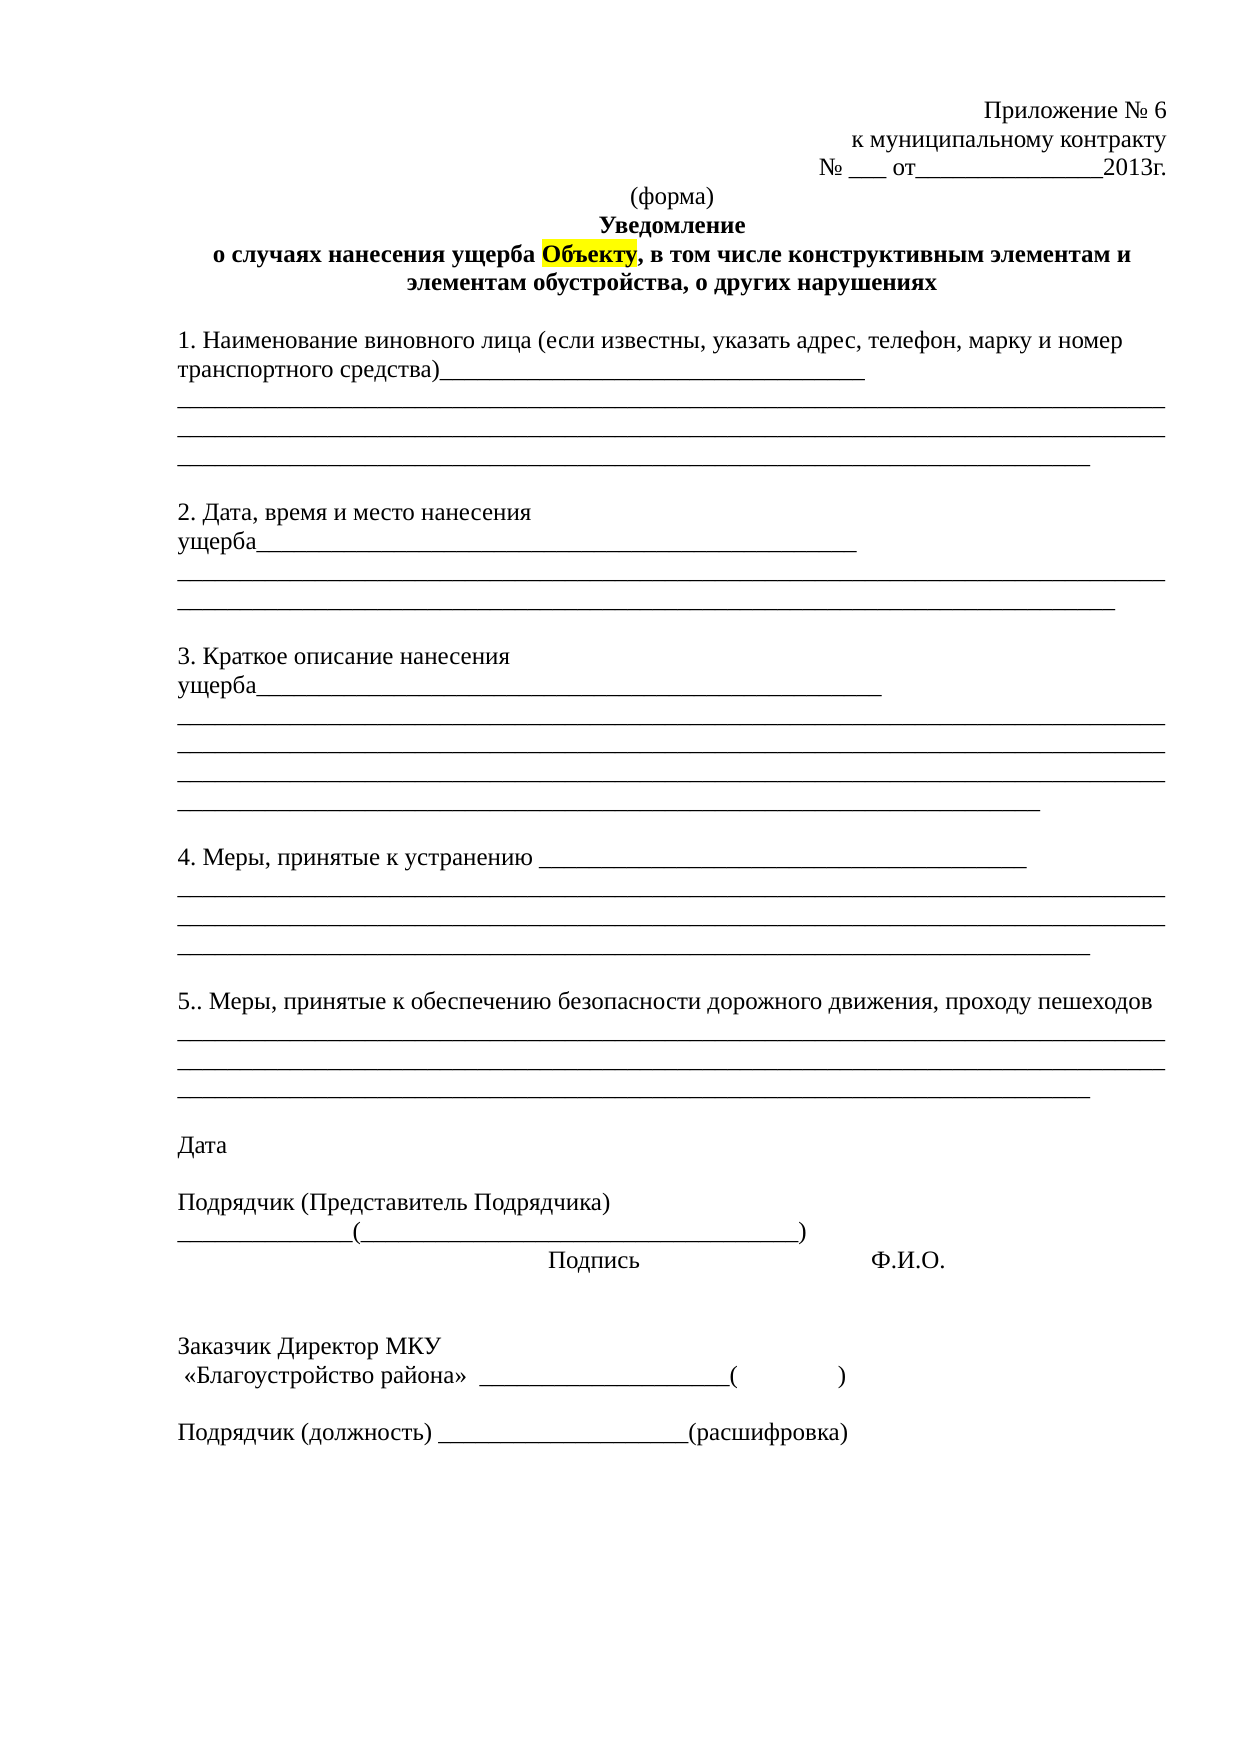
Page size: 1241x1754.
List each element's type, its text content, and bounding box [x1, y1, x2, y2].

text к муниципальному контракту [177, 124, 1167, 152]
text Подрядчик (Представитель Подрядчика) ______________(___________________________________) [177, 1187, 1167, 1245]
text __________________________________________________________________________________________________________________________________________________________________________________________________________________________________________________________________________________________________________________ [177, 699, 1167, 814]
text (форма) [177, 181, 1167, 210]
text 1. Наименование виновного лица (если известны, указать адрес, телефон, марку и номер транспортного средства)__________________________________ [177, 325, 1167, 382]
text 4. Меры, принятые к устранению _______________________________________ [177, 842, 1167, 871]
text Дата [177, 1130, 1167, 1159]
text 5.. Меры, принятые к обеспечению безопасности дорожного движения, проходу пешеходов [177, 986, 1167, 1015]
text Заказчик Директор МКУ [177, 1331, 1167, 1360]
text 2. Дата, время и место нанесения ущерба________________________________________________ [177, 497, 1167, 555]
text _______________________________________________________________________________________________________________________________________________________________________________________________________________________________________ [177, 1015, 1167, 1101]
text _______________________________________________________________________________________________________________________________________________________________________________________________________________________________________ [177, 871, 1167, 957]
text _______________________________________________________________________________________________________________________________________________________________________________________________________________________________________ [177, 382, 1167, 469]
text № ___ от_______________2013г. [177, 152, 1167, 181]
text «Благоустройство района» ____________________( ) [177, 1360, 1167, 1389]
text о случаях нанесения ущерба Объекту, в том числе конструктивным элементам и элементам обустройства, о других нарушениях [177, 239, 1167, 296]
text __________________________________________________________________________________________________________________________________________________________ [177, 555, 1167, 612]
text Подрядчик (должность) ____________________(расшифровка) [177, 1417, 1167, 1446]
text Приложение № 6 [177, 95, 1167, 124]
text 3. Краткое описание нанесения ущерба__________________________________________________ [177, 641, 1167, 699]
text Уведомление [177, 210, 1167, 239]
text Подпись Ф.И.О. [177, 1245, 1167, 1274]
